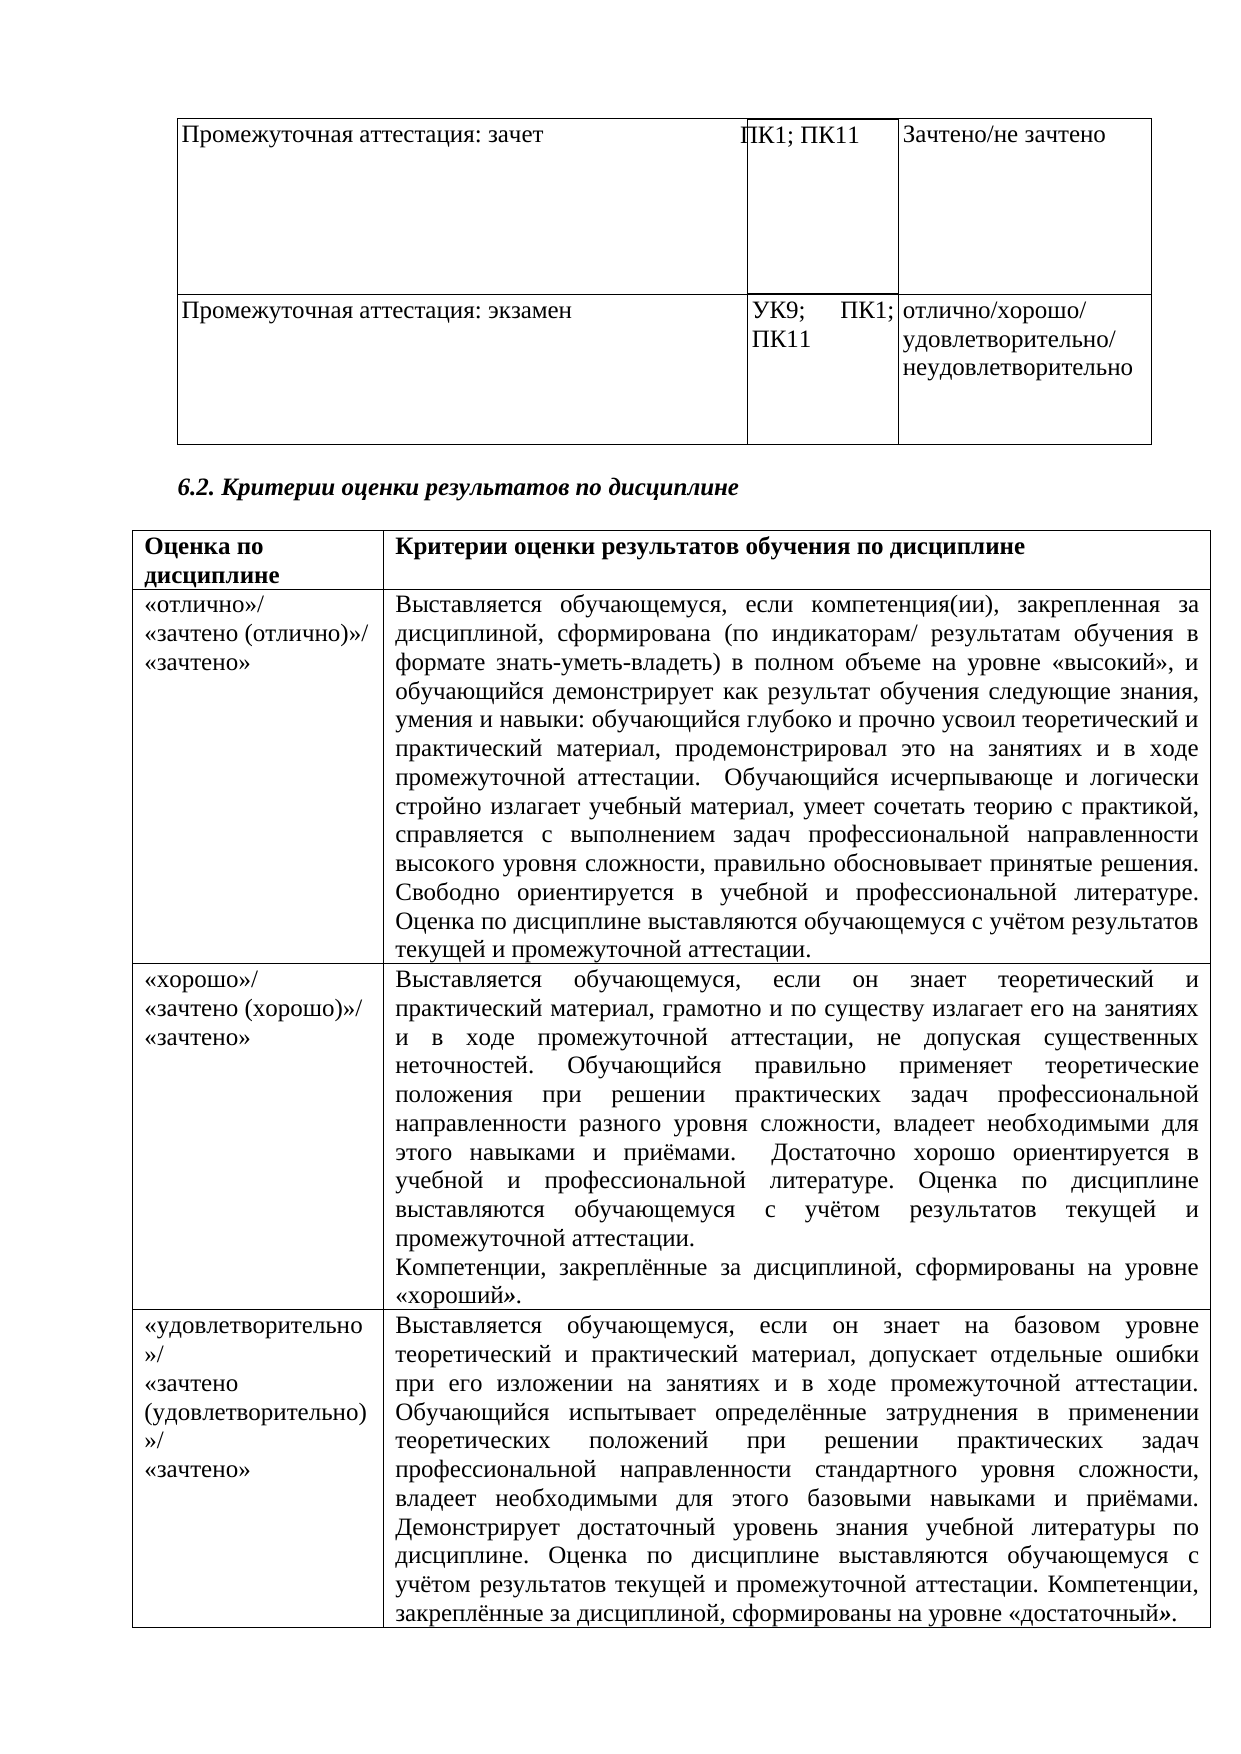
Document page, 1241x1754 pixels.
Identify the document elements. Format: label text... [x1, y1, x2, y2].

table_cell «удовлетворительно»/ «зачтено (удовлетворительно)»/ «зачтено» [133, 1310, 383, 1627]
text 6.2. Критерии оценки результатов по дисциплине [177, 472, 1152, 501]
table_cell Выставляется обучающемуся, если он знает теоретический и практический материал, грамотно и по существу излагает его на занятиях и в ходе промежуточной аттестации, не допуская существенных неточностей. Обучающийся правильно применяет теоретические положения при решении практических задач профессиональной направленности разного уровня сложности, владеет необходимыми для этого навыками и приёмами. Достаточно хорошо ориентируется в учебной и профессиональной литературе. Оценка по дисциплине выставляются обучающемуся с учётом результатов текущей и промежуточной аттестации. Компетенции, закреплённые за дисциплиной, сформированы на уровне «хороший». [384, 964, 1210, 1309]
table_cell УК9; ПК1; ПК11 [748, 295, 898, 443]
table_cell «отлично»/ «зачтено (отлично)»/ «зачтено» [133, 590, 383, 963]
table_cell [748, 120, 898, 293]
table_cell Зачтено/не зачтено [899, 119, 1151, 294]
table_cell Выставляется обучающемуся, если компетенция(ии), закрепленная за дисциплиной, сформирована (по индикаторам/ результатам обучения в формате знать-уметь-владеть) в полном объеме на уровне «высокий», и обучающийся демонстрирует как результат обучения следующие знания, умения и навыки: обучающийся глубоко и прочно усвоил теоретический и практический материал, продемонстрировал это на занятиях и в ходе промежуточной аттестации. Обучающийся исчерпывающе и логически стройно излагает учебный материал, умеет сочетать теорию с практикой, справляется с выполнением задач профессиональной направленности высокого уровня сложности, правильно обосновывает принятые решения. Свободно ориентируется в учебной и профессиональной литературе. Оценка по дисциплине выставляются обучающемуся с учётом результатов текущей и промежуточной аттестации. [384, 590, 1210, 963]
table_cell Выставляется обучающемуся, если он знает на базовом уровне теоретический и практический материал, допускает отдельные ошибки при его изложении на занятиях и в ходе промежуточной аттестации. Обучающийся испытывает определённые затруднения в применении теоретических положений при решении практических задач профессиональной направленности стандартного уровня сложности, владеет необходимыми для этого базовыми навыками и приёмами. Демонстрирует достаточный уровень знания учебной литературы по дисциплине. Оценка по дисциплине выставляются обучающемуся с учётом результатов текущей и промежуточной аттестации. Компетенции, закреплённые за дисциплиной, сформированы на уровне «достаточный». [384, 1310, 1210, 1627]
table_cell Промежуточная аттестация: экзамен [178, 295, 747, 443]
table_cell Промежуточная аттестация: зачет [178, 119, 747, 294]
table_header Критерии оценки результатов обучения по дисциплине [384, 531, 1210, 588]
table_header Оценка по дисциплине [133, 531, 383, 588]
table_cell отлично/хорошо/удовлетворительно/неудовлетворительно [899, 295, 1151, 443]
table_cell «хорошо»/ «зачтено (хорошо)»/ «зачтено» [133, 964, 383, 1309]
